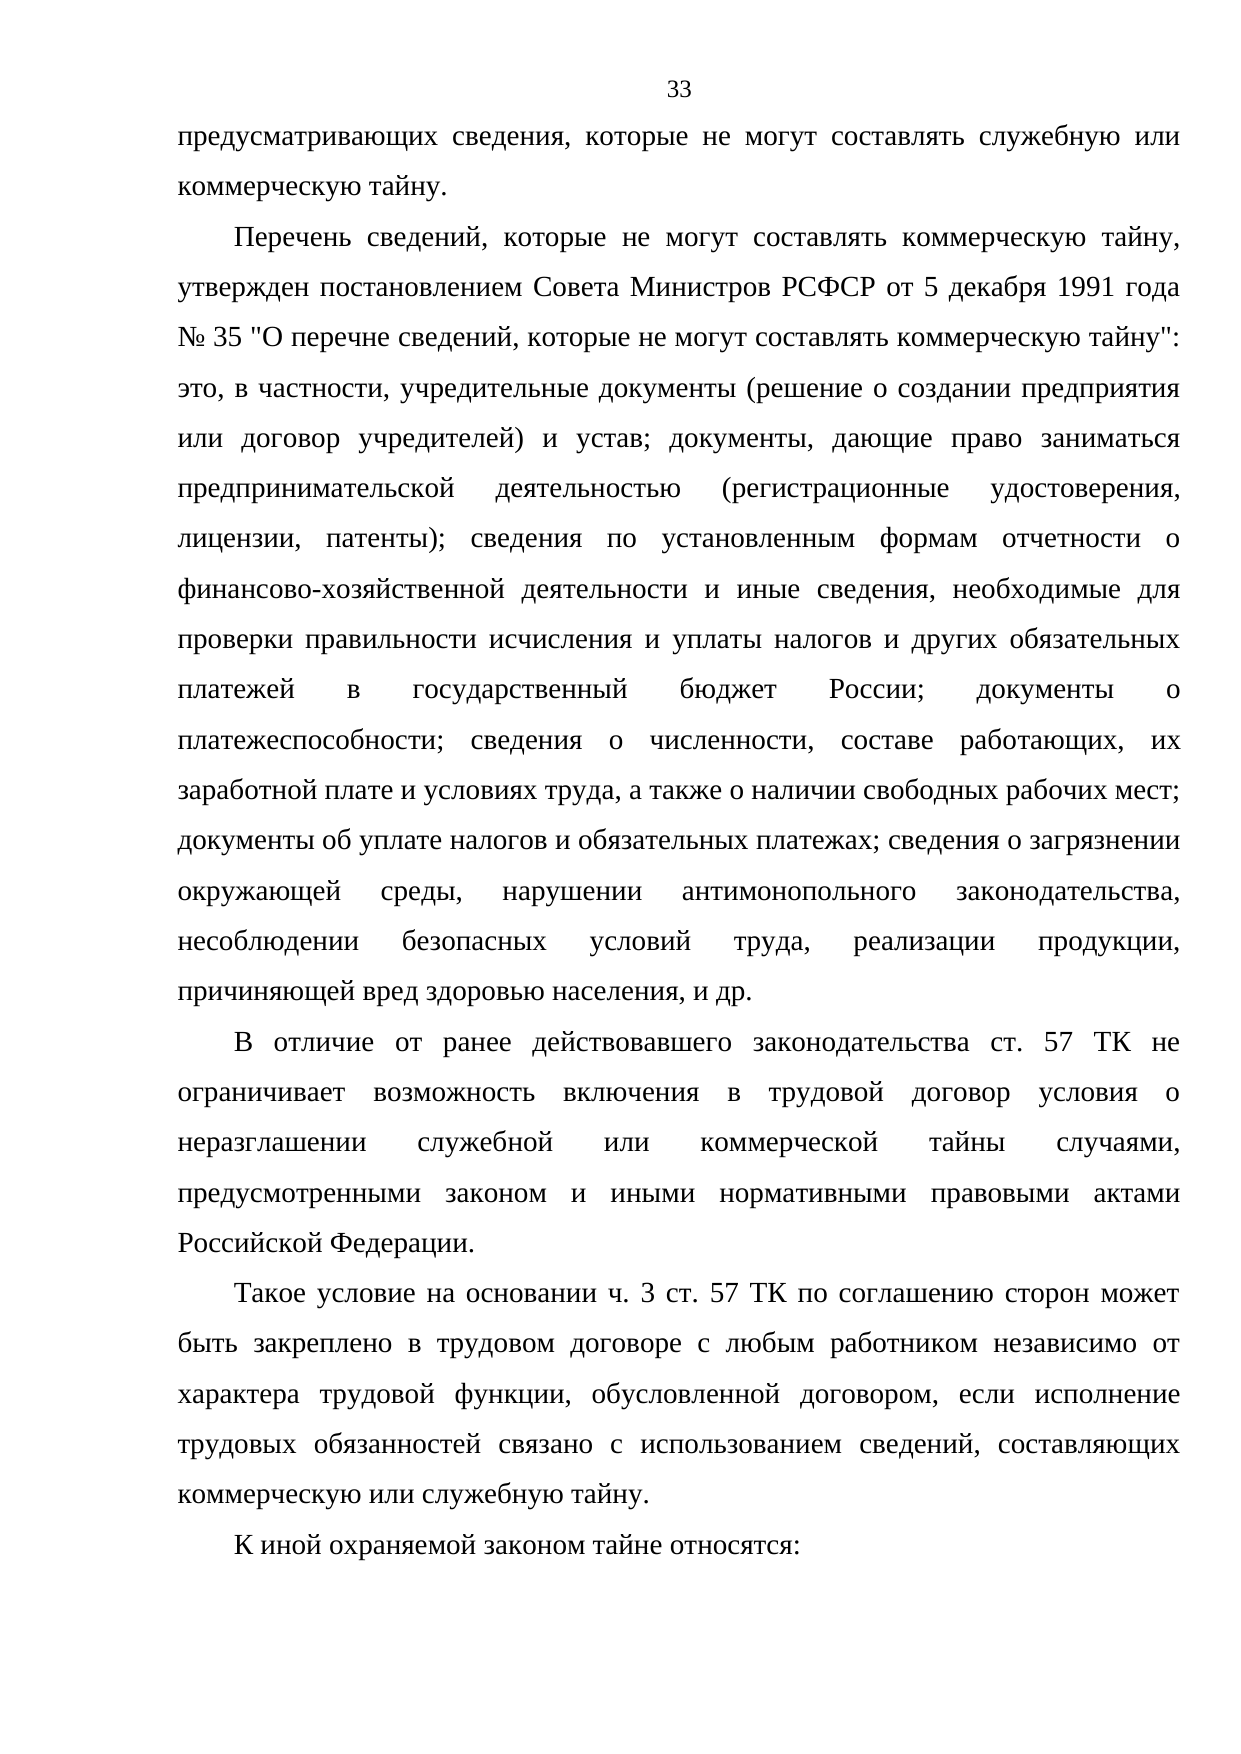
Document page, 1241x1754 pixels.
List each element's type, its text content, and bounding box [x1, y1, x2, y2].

text В отличие от ранее действовавшего законодательства ст. 57 ТК не ограничивает возможность включения в трудовой договор условия о неразглашении служебной или коммерческой тайны случаями, предусмотренными законом и иными нормативными правовыми актами Российской Федерации. [177, 1024, 1181, 1258]
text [177, 118, 1181, 202]
text Такое условие на основании ч. 3 ст. 57 ТК по соглашению сторон может быть закреплено в трудовом договоре с любым работником независимо от характера трудовой функции, обусловленной договором, если исполнение трудовых обязанностей связано с использованием сведений, составляющих коммерческую или служебную тайну. [177, 1275, 1181, 1510]
text Перечень сведений, которые не могут составлять коммерческую тайну, утвержден постановлением Совета Министров РСФСР от 5 декабря 1991 года № 35 "О перечне сведений, которые не могут составлять коммерческую тайну": это, в частности, учредительные документы (решение о создании предприятия или договор учредителей) и устав; документы, дающие право заниматься предпринимательской деятельностью (регистрационные удостоверения, лицензии, патенты); сведения по установленным формам отчетности о финансово-хозяйственной деятельности и иные сведения, необходимые для проверки правильности исчисления и уплаты налогов и других обязательных платежей в государственный бюджет России; документы о платежеспособности; сведения о численности, составе работающих, их заработной плате и условиях труда, а также о наличии свободных рабочих мест; документы об уплате налогов и обязательных платежах; сведения о загрязнении окружающей среды, нарушении антимонопольного законодательства, несоблюдении безопасных условий труда, реализации продукции, причиняющей вред здоровью населения, и др. [177, 219, 1181, 1007]
text К иной охраняемой законом тайне относятся: [177, 1527, 1181, 1560]
